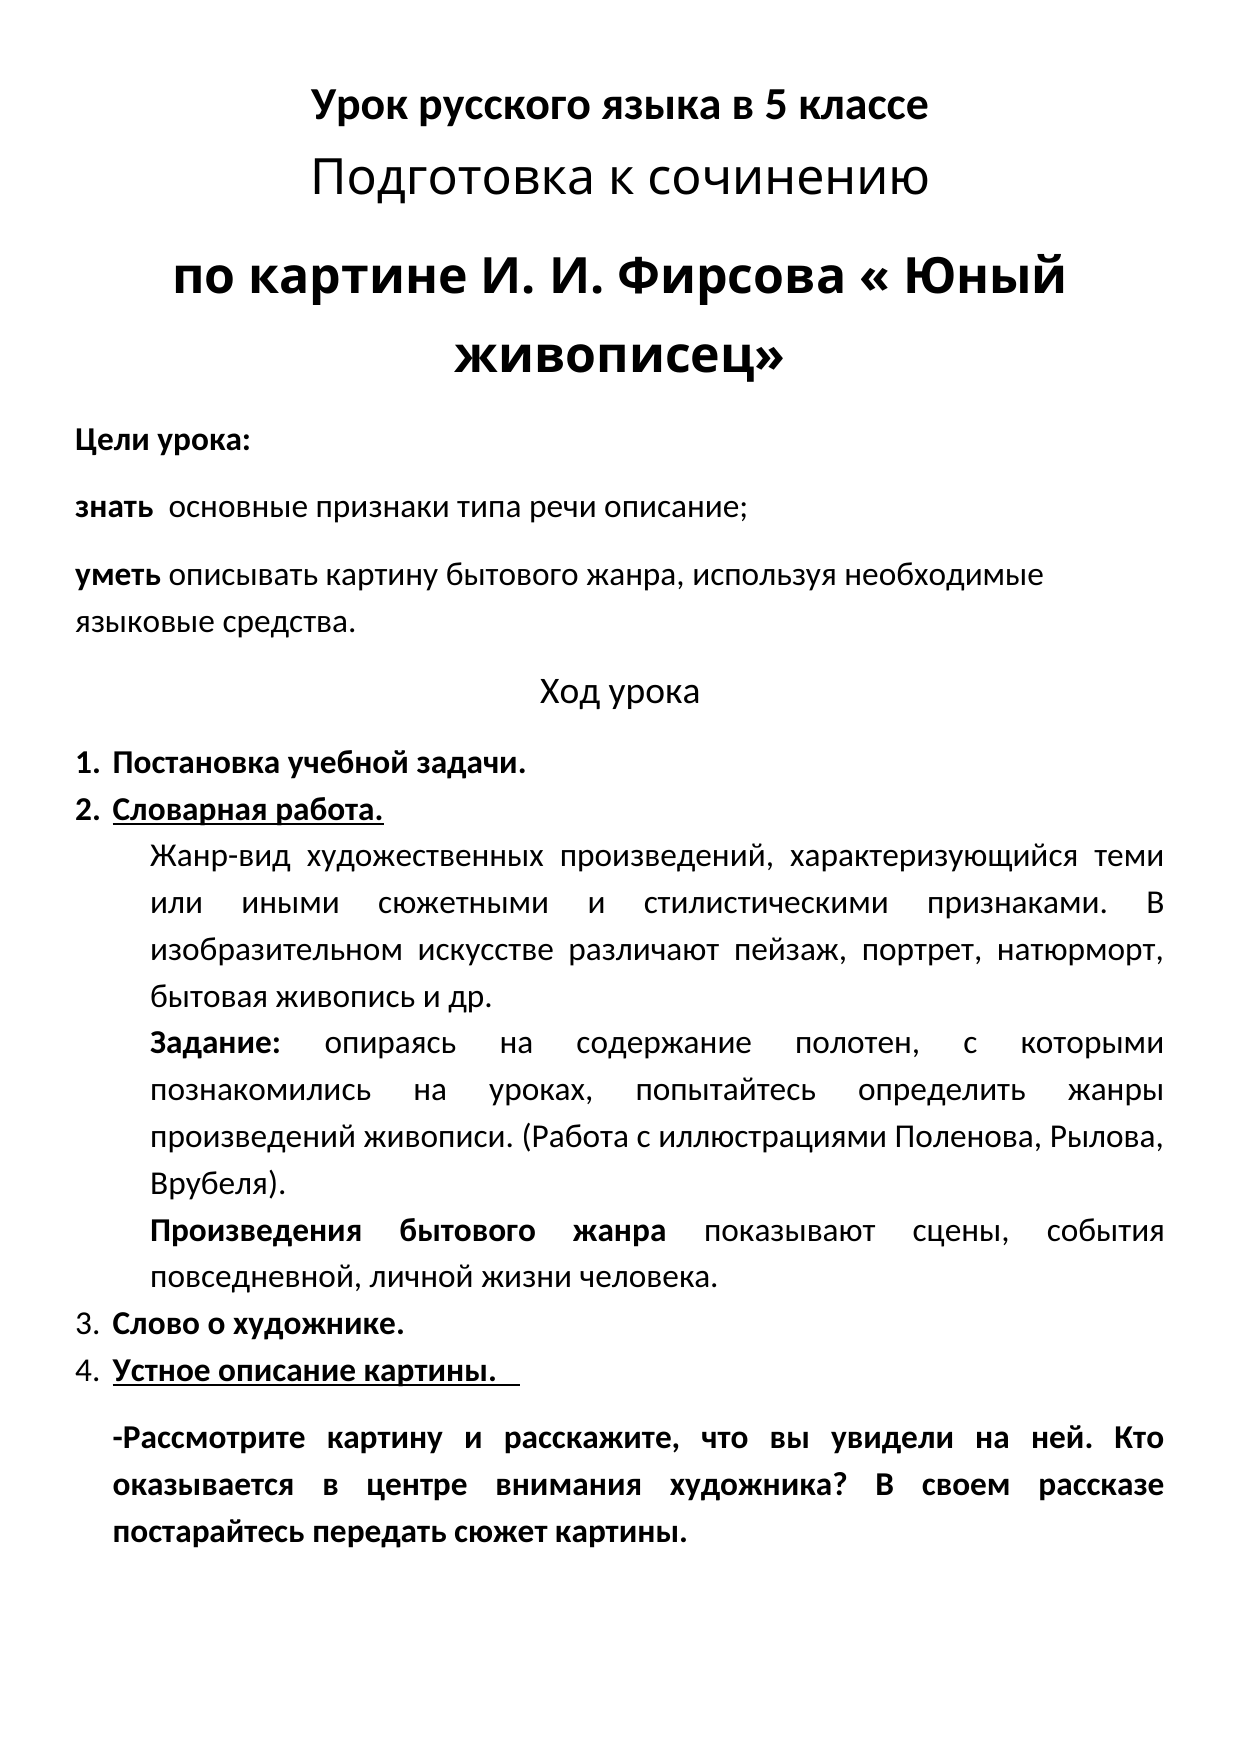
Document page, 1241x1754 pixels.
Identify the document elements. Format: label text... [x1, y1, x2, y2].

text -Рассмотрите картину и расскажите, что вы увидели на ней. Кто оказывается в центре внимания художника? В своем рассказе постарайтесь передать сюжет картины. [112, 1417, 1165, 1551]
list Устное описание картины. [75, 1349, 1165, 1390]
list Слово о художнике. [75, 1302, 1165, 1343]
text Ход урока [75, 667, 1165, 713]
text знать основные признаки типа речи описание; [75, 485, 1165, 526]
list Задание: опираясь на содержание полотен, с которыми познакомились на уроках, попытайтесь определить жанры произведений живописи. (Работа с иллюстрациями Поленова, Рылова, Врубеля). [150, 1022, 1165, 1203]
text по картине И. И. Фирсова « Юный живописец» [75, 240, 1165, 387]
list Словарная работа. [75, 788, 1165, 828]
list Жанр-вид художественных произведений, характеризующийся теми или иными сюжетными и стилистическими признаками. В изобразительном искусстве различают пейзаж, портрет, натюрморт, бытовая живопись и др. [150, 834, 1165, 1016]
text уметь описывать картину бытового жанра, используя необходимые языковые средства. [75, 553, 1165, 641]
list Постановка учебной задачи. [75, 741, 1165, 782]
text Урок русского языка в 5 классе Подготовка к сочинению [75, 75, 1165, 209]
list Произведения бытового жанра показывают сцены, события повседневной, личной жизни человека. [150, 1209, 1165, 1296]
text Цели урока: [75, 418, 1165, 458]
